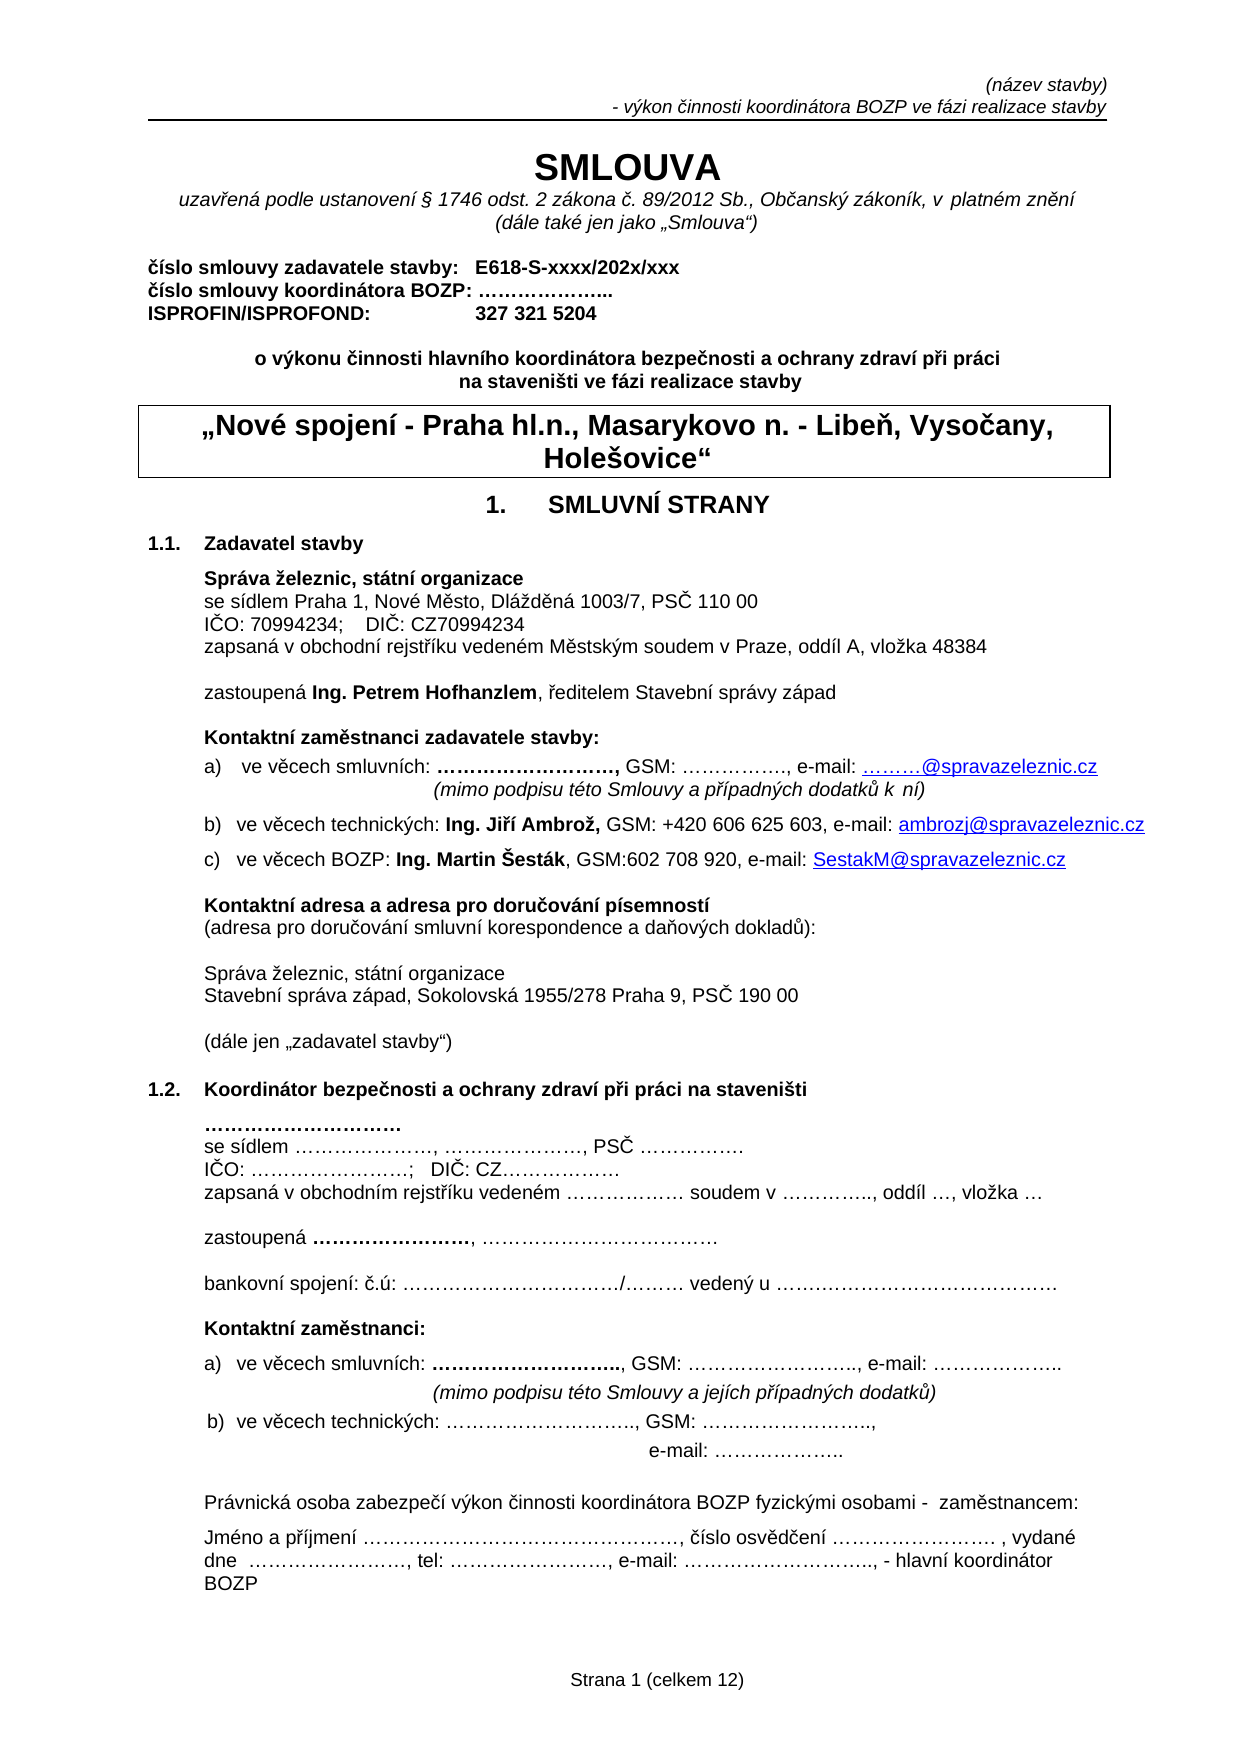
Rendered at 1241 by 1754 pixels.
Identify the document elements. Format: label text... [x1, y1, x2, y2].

text Správa železnic, státní organizace [148, 567, 1107, 590]
text zapsaná v obchodní rejstříku vedeném Městským soudem v Praze, oddíl A, vložka 48384 [148, 635, 1107, 658]
text zastoupená ……………………, ……………………………… [204, 1226, 1107, 1249]
title o výkonu činnosti hlavního koordinátora bezpečnosti a ochrany zdraví při práci [148, 347, 1107, 369]
text číslo smlouvy zadavatele stavby: E618-S-xxxx/202x/xxx [148, 256, 1107, 279]
text (dále také jen jako „Smlouva“) [148, 211, 1107, 233]
text e-mail: ……………….. [236, 1439, 1107, 1462]
subtitle 1. sMLUVNÍ STRANY [148, 491, 1107, 519]
text „Nové spojení - Praha hl.n., Masarykovo n. - Libeň, Vysočany, Holešovice“ [139, 406, 1109, 477]
text Stavební správa západ, Sokolovská 1955/278 Praha 9, PSČ 190 00 [148, 984, 1107, 1007]
text SMLOUVA [148, 145, 1107, 188]
text ISPROFIN/ISPROFOND: 327 321 5204 [148, 301, 1107, 324]
text 1.1. Zadavatel stavby [148, 532, 1107, 554]
text uzavřená podle ustanovení § 1746 odst. 2 zákona č. 89/2012 Sb., Občanský zákoník, v platném znění [148, 188, 1107, 211]
list ve věcech technických: ……………………….., GSM: …………………….., [207, 1410, 1107, 1433]
text Správa železnic, státní organizace [204, 962, 1107, 984]
text Jméno a příjmení …………………………………………, číslo osvědčení ……………………. , vydané dne ……………………, tel: ……………………, e-mail: ……………………….., - hlavní koordinátor BOZP [204, 1526, 1107, 1594]
text ………………………… [148, 1113, 1107, 1135]
text (adresa pro doručování smluvní korespondence a daňových dokladů): [204, 916, 1107, 939]
text Kontaktní adresa a adresa pro doručování písemností [204, 893, 1107, 916]
text (mimo podpisu této Smlouvy a jejích případných dodatků) [279, 1381, 1107, 1404]
text zapsaná v obchodním rejstříku vedeném ……………… soudem v ………….., oddíl …, vložka … [148, 1181, 1107, 1203]
text bankovní spojení: č.ú: ……………………………/……… vedený u …….……………………………… [204, 1272, 1107, 1294]
text Kontaktní zaměstnanci zadavatele stavby: [204, 726, 1107, 749]
text IČO: 70994234; DIČ: CZ70994234 [148, 612, 1107, 635]
text Kontaktní zaměstnanci: [204, 1317, 1107, 1340]
text (dále jen „zadavatel stavby“) [204, 1030, 1107, 1052]
text se sídlem …………………, …………………, PSČ ……………. [148, 1135, 1107, 1158]
list ve věcech BOZP: Ing. Martin Šesták, GSM:602 708 920, e-mail: SestakM@spravazeleznic.cz [204, 848, 1167, 871]
text IČO: ……………………; DIČ: CZ……………… [148, 1158, 1107, 1181]
text zastoupená Ing. Petrem Hofhanzlem, ředitelem Stavební správy západ [204, 681, 1107, 703]
list ve věcech technických: Ing. Jiří Ambrož, GSM: +420 606 625 603, e-mail: ambrozj@spravazeleznic.cz [204, 813, 1167, 836]
text číslo smlouvy koordinátora BOZP: ………………... [148, 279, 1107, 301]
text se sídlem Praha 1, Nové Město, Dlážděná 1003/7, PSČ 110 00 [148, 590, 1107, 612]
list ve věcech smluvních: ……………………….., GSM: …………………….., e-mail: ……………….. [204, 1352, 1107, 1375]
text Právnická osoba zabezpečí výkon činnosti koordinátora BOZP fyzickými osobami - zaměstnancem: [204, 1491, 1107, 1513]
title na staveništi ve fázi realizace stavby [148, 369, 1107, 392]
text (mimo podpisu této Smlouvy a případných dodatků k ní) [148, 778, 1107, 800]
list ve věcech smluvních: ………………………, GSM: ……………., e-mail: ………@spravazeleznic.cz [204, 755, 1167, 778]
text 1.2. Koordinátor bezpečnosti a ochrany zdraví při práci na staveništi [148, 1077, 1107, 1100]
